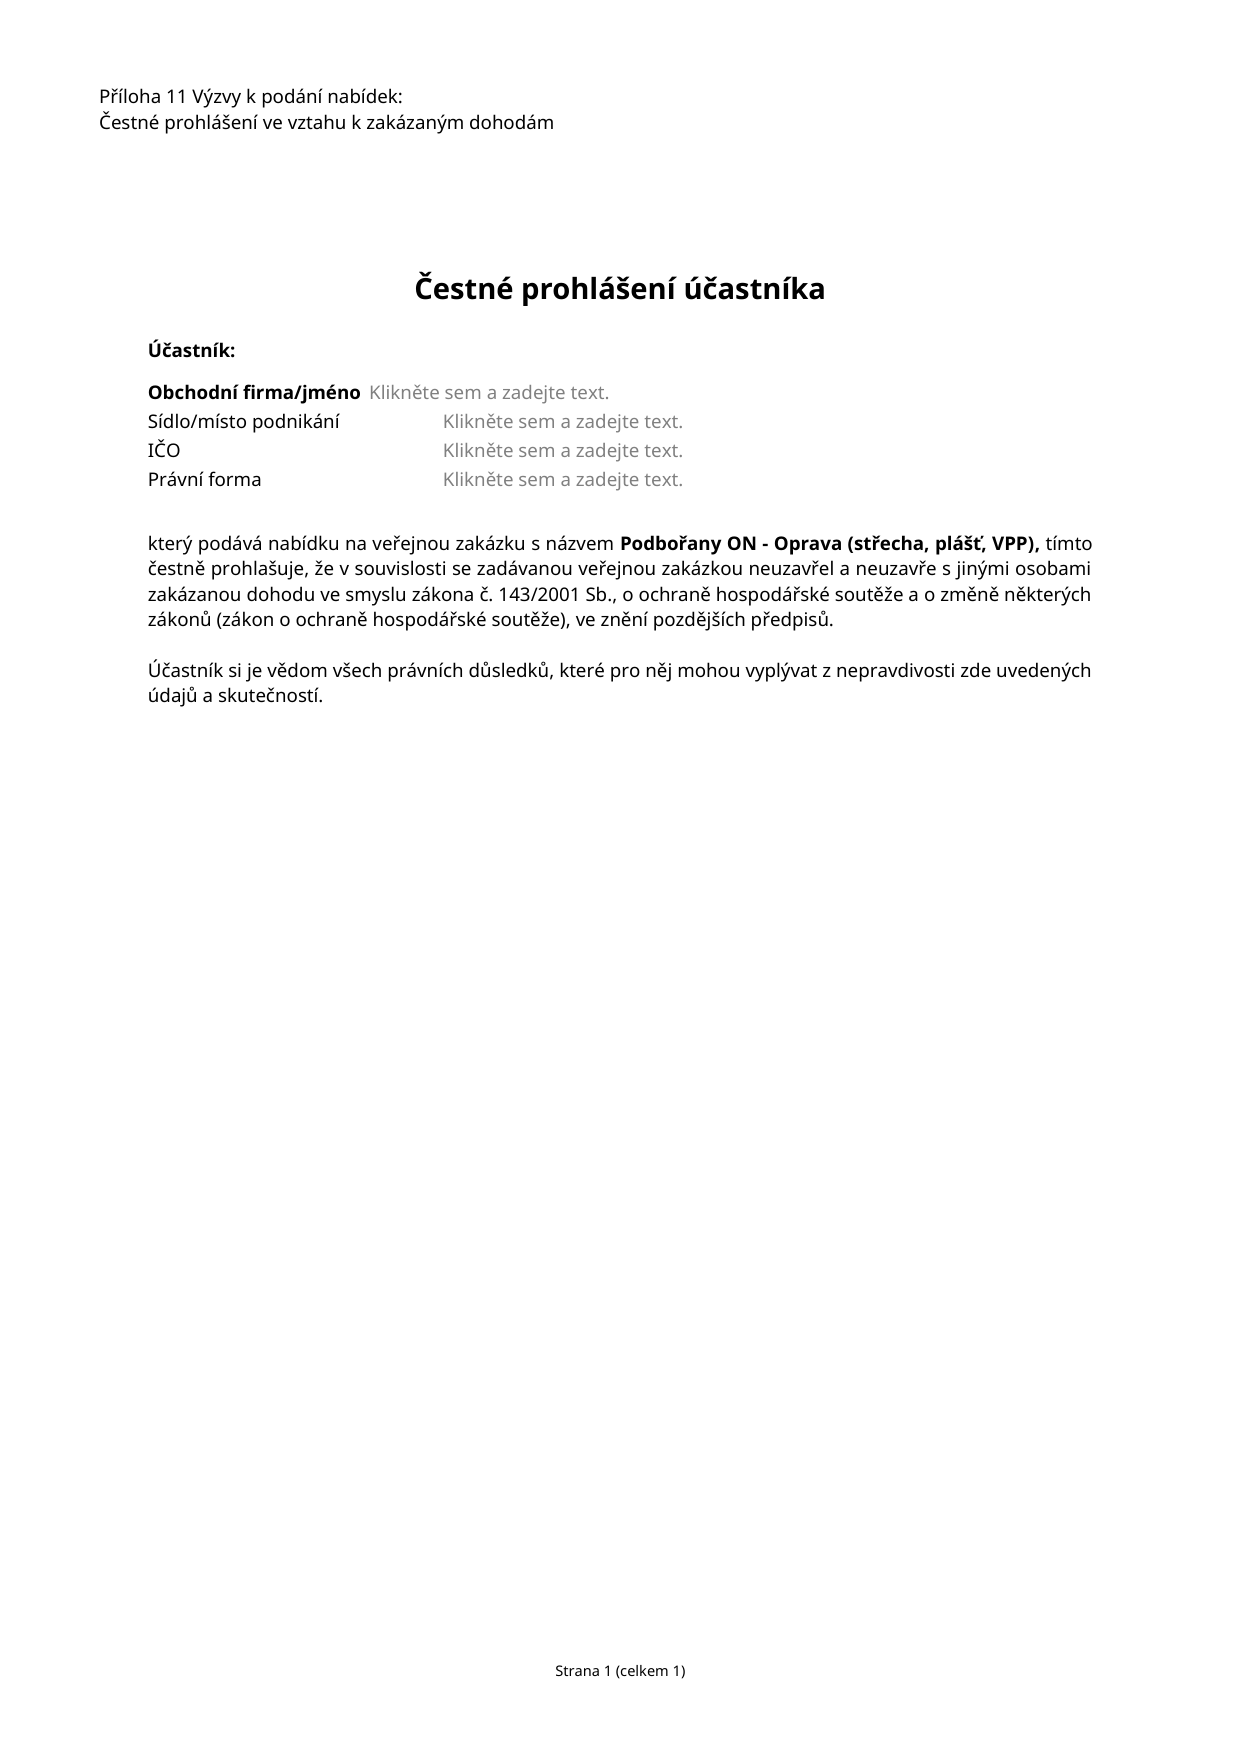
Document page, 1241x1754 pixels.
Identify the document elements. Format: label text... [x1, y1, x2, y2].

text Právní forma [148, 463, 1093, 492]
text Účastník si je vědom všech právních důsledků, které pro něj mohou vyplývat z nepravdivosti zde uvedených údajů a skutečností. [148, 657, 1093, 708]
text který podává nabídku na veřejnou zakázku s názvem Podbořany ON - Oprava (střecha, plášť, VPP), tímto čestně prohlašuje, že v souvislosti se zadávanou veřejnou zakázkou neuzavřel a neuzavře s jinými osobami zakázanou dohodu ve smyslu zákona č. 143/2001 Sb., o ochraně hospodářské soutěže a o změně některých zákonů (zákon o ochraně hospodářské soutěže), ve znění pozdějších předpisů. [148, 530, 1093, 632]
text IČO [148, 434, 1093, 463]
text Účastník: [148, 333, 1093, 364]
text Sídlo/místo podnikání [148, 405, 1093, 434]
title Čestné prohlášení účastníka [148, 268, 1093, 308]
text Obchodní firma/jméno [148, 376, 1093, 405]
